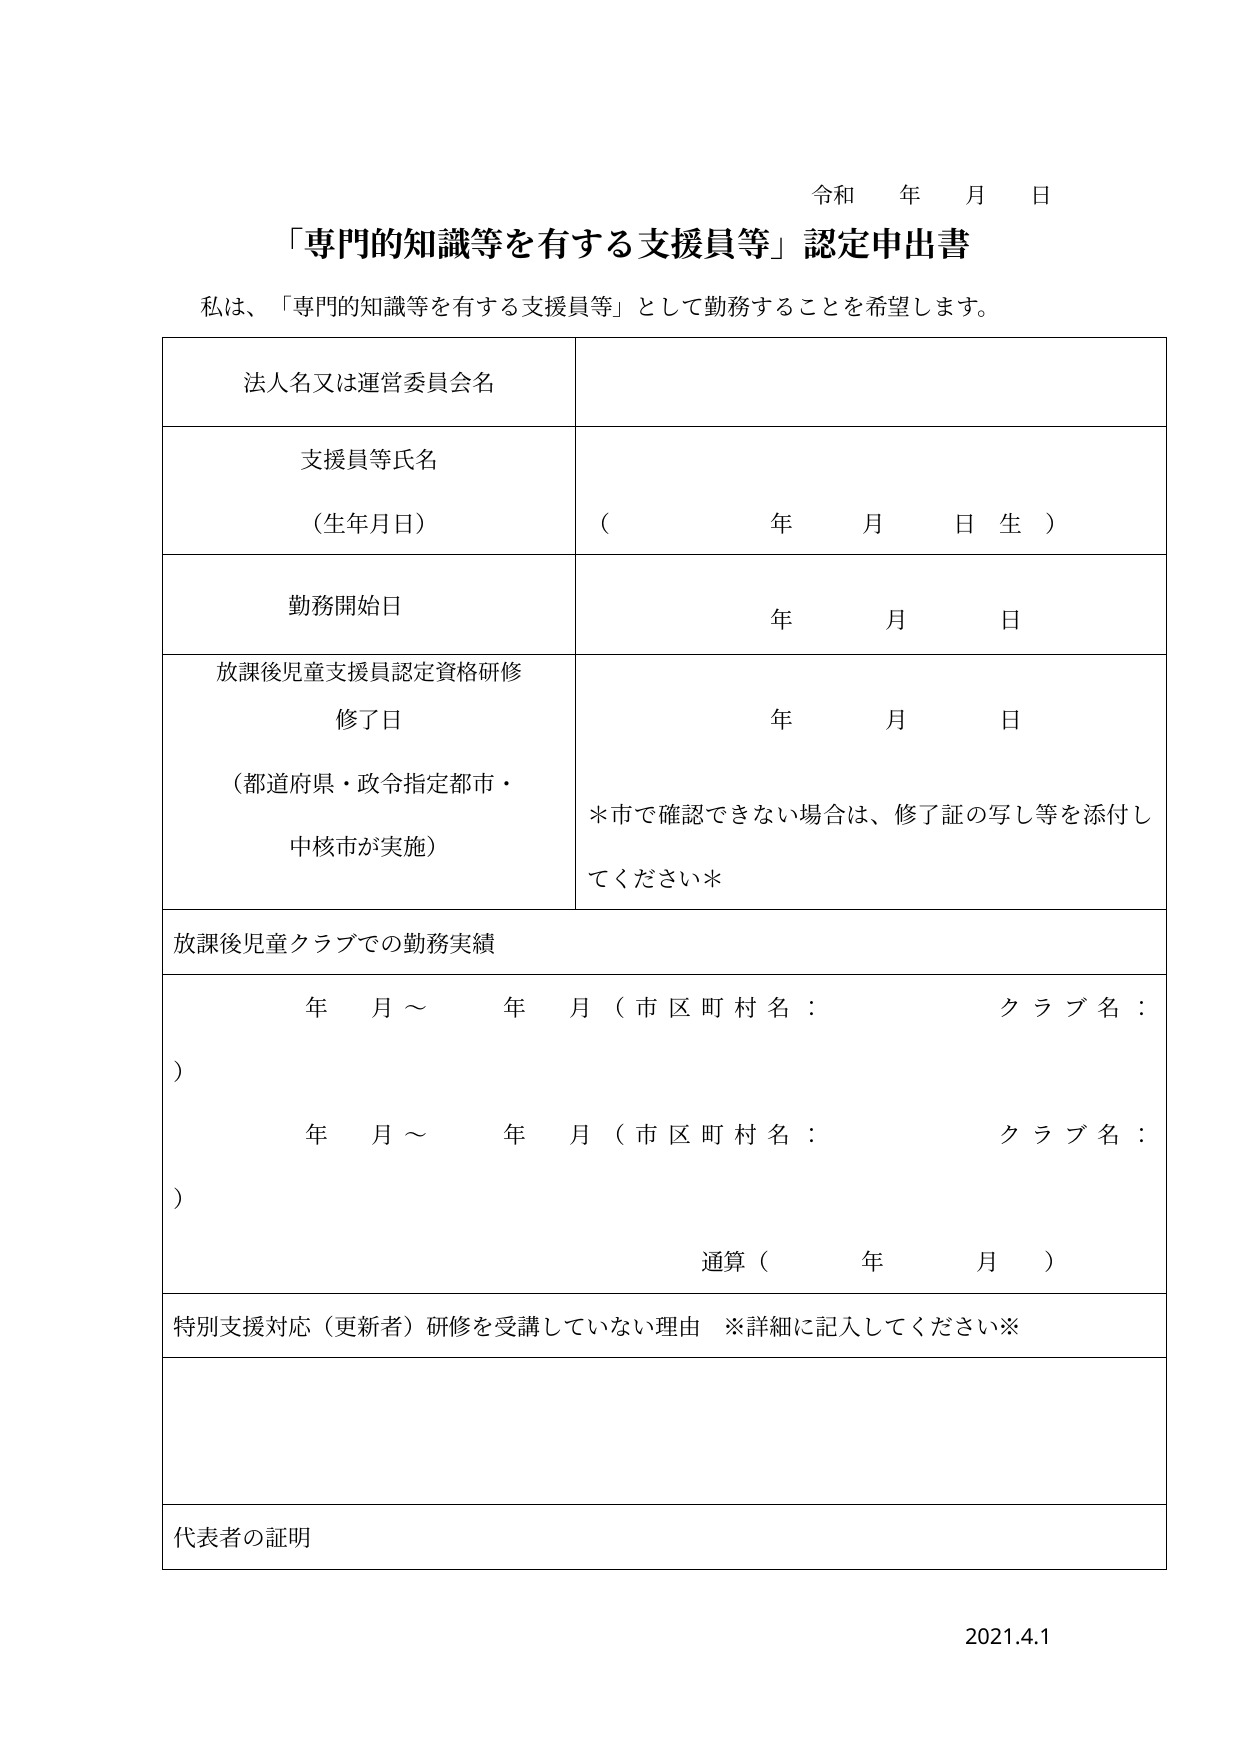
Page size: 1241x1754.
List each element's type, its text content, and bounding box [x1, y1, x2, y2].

table_cell 年 月 日 ＊市で確認できない場合は、修了証の写し等を添付してください＊ [576, 655, 1166, 909]
table_header 法人名又は運営委員会名 [163, 338, 575, 426]
table_cell 勤務開始日 [163, 555, 575, 654]
table_header [576, 338, 1166, 426]
table_cell 年 月 日 [576, 555, 1166, 654]
table_cell 代表者の証明 [163, 1505, 1166, 1568]
table_cell 支援員等氏名 （生年月日） [163, 427, 575, 554]
table_cell 年 月～ 年 月（市区町村名： クラブ名： ） 年 月～ 年 月（市区町村名： クラブ名： ） 通算（ 年 月 ） [163, 975, 1166, 1293]
table_cell [163, 1358, 1166, 1504]
table_cell （ 年 月 日 生 ） [576, 427, 1166, 554]
text 令和 年 月 日 [177, 178, 1063, 210]
table_cell 特別支援対応（更新者）研修を受講していない理由 ※詳細に記入してください※ [163, 1294, 1166, 1357]
text 私は、「専門的知識等を有する支援員等」として勤務することを希望します。 [177, 273, 1063, 337]
table_cell 放課後児童クラブでの勤務実績 [163, 910, 1166, 974]
table_cell 放課後児童支援員認定資格研修 修了日 （都道府県・政令指定都市・ 中核市が実施） [163, 655, 575, 909]
text 「専門的知識等を有する支援員等」認定申出書 [177, 210, 1063, 273]
